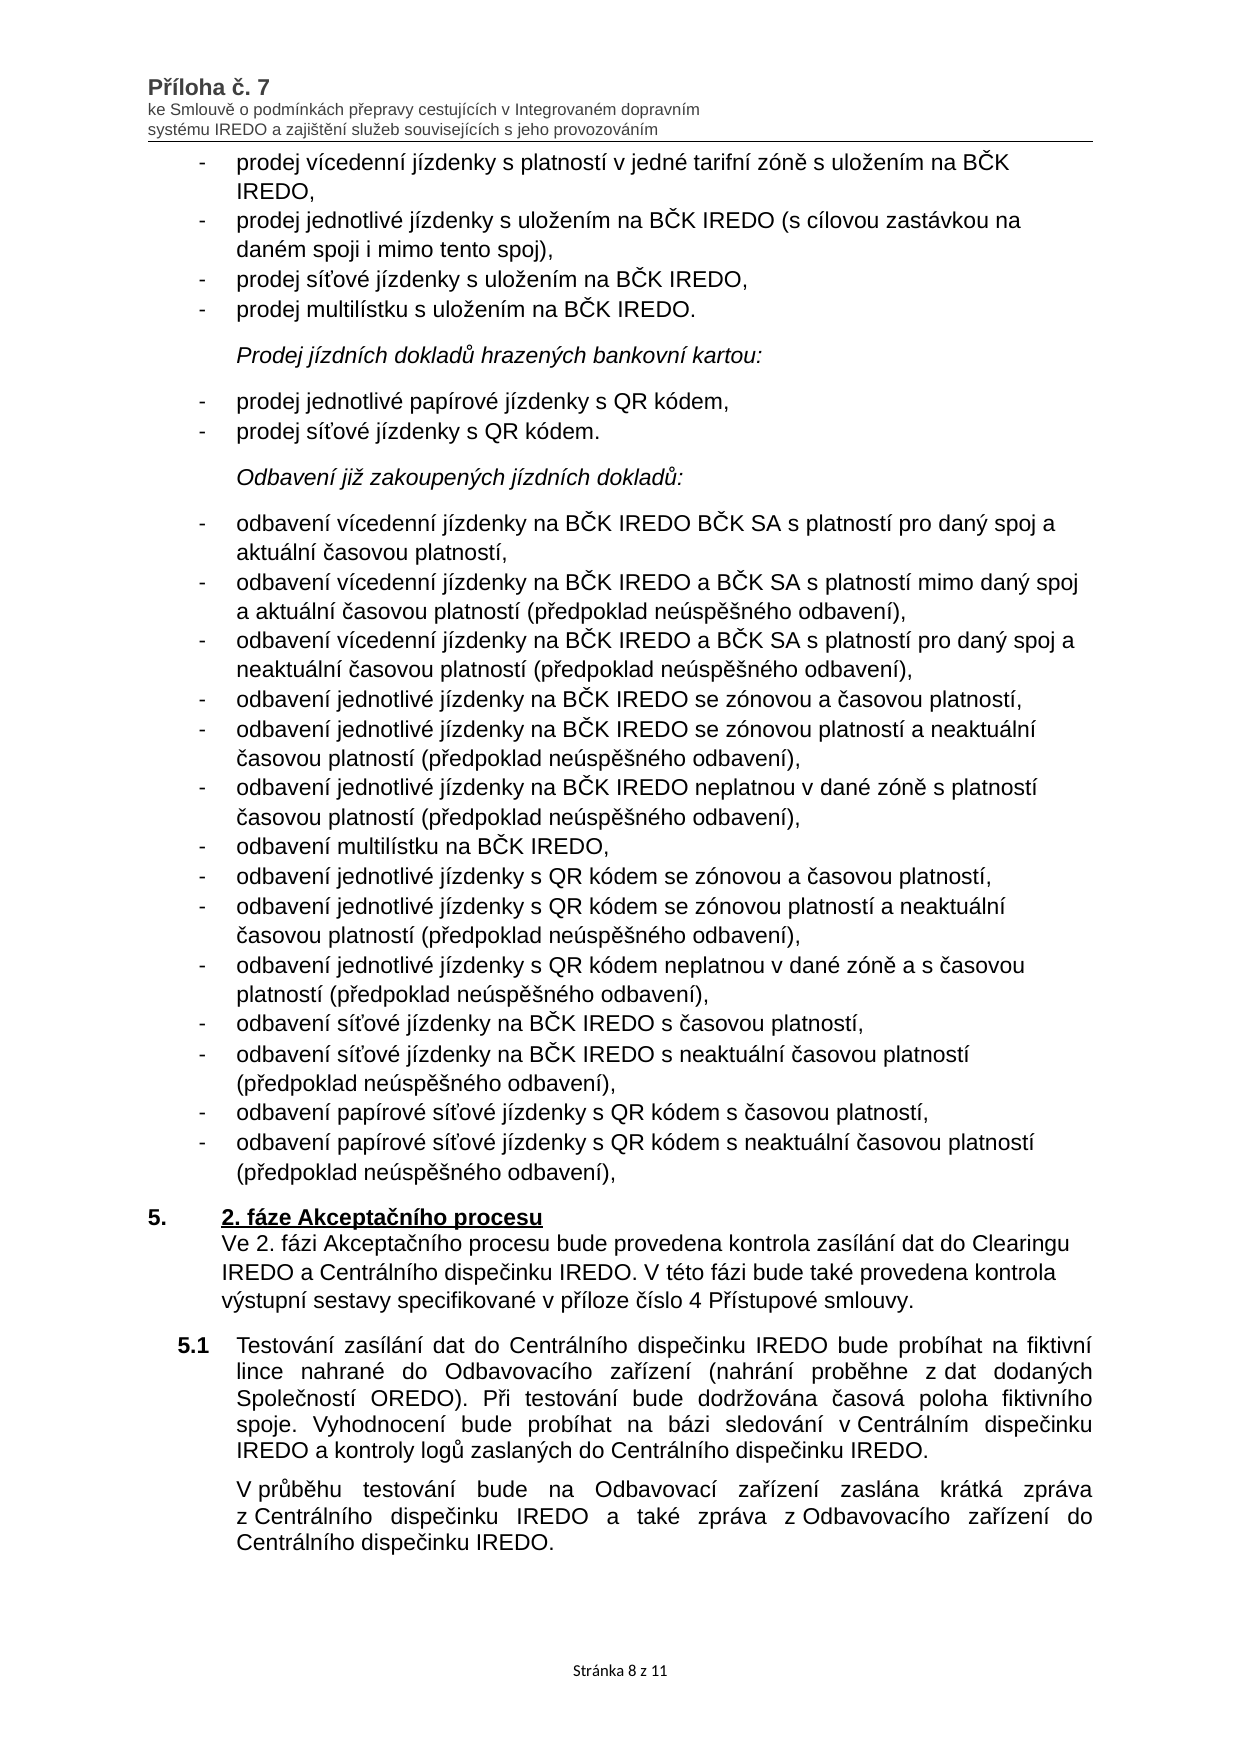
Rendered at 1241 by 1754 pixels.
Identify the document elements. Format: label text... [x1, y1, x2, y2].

text Testování zasílání dat do Centrálního dispečinku IREDO bude probíhat na fiktivní lince nahrané do Odbavovacího zařízení (nahrání proběhne z dat dodaných Společností OREDO). Při testování bude dodržována časová poloha fiktivního spoje. Vyhodnocení bude probíhat na bázi sledování v Centrálním dispečinku IREDO a kontroly logů zaslaných do Centrálního dispečinku IREDO. [177, 1332, 1093, 1464]
text 2. fáze Akceptačního procesu [148, 1204, 1093, 1230]
list odbavení jednotlivé jízdenky s QR kódem neplatnou v dané zóně a s časovou platností (předpoklad neúspěšného odbavení), [199, 951, 1093, 1007]
list prodej jednotlivé papírové jízdenky s QR kódem, [199, 387, 1093, 415]
list prodej vícedenní jízdenky s platností v jedné tarifní zóně s uložením na BČK IREDO, [199, 148, 1093, 204]
list odbavení vícedenní jízdenky na BČK IREDO a BČK SA s platností mimo daný spoj a aktuální časovou platností (předpoklad neúspěšného odbavení), [199, 568, 1093, 624]
list odbavení jednotlivé jízdenky na BČK IREDO se zónovou a časovou platností, [199, 685, 1093, 713]
list odbavení vícedenní jízdenky na BČK IREDO BČK SA s platností pro daný spoj a aktuální časovou platností, [199, 509, 1093, 566]
list odbavení jednotlivé jízdenky s QR kódem se zónovou platností a neaktuální časovou platností (předpoklad neúspěšného odbavení), [199, 892, 1093, 949]
list odbavení jednotlivé jízdenky s QR kódem se zónovou a časovou platností, [199, 862, 1093, 890]
list odbavení síťové jízdenky na BČK IREDO s neaktuální časovou platností (předpoklad neúspěšného odbavení), [199, 1040, 1093, 1096]
list odbavení multilístku na BČK IREDO, [199, 832, 1093, 860]
list V průběhu testování bude na Odbavovací zařízení zaslána krátká zpráva z Centrálního dispečinku IREDO a také zpráva z Odbavovacího zařízení do Centrálního dispečinku IREDO. [236, 1476, 1093, 1555]
list odbavení jednotlivé jízdenky na BČK IREDO se zónovou platností a neaktuální časovou platností (předpoklad neúspěšného odbavení), [199, 715, 1093, 771]
text Prodej jízdních dokladů hrazených bankovní kartou: [236, 342, 1093, 368]
list prodej multilístku s uložením na BČK IREDO. [199, 295, 1093, 323]
list prodej jednotlivé jízdenky s uložením na BČK IREDO (s cílovou zastávkou na daném spoji i mimo tento spoj), [199, 206, 1093, 263]
list odbavení papírové síťové jízdenky s QR kódem s neaktuální časovou platností (předpoklad neúspěšného odbavení), [199, 1128, 1093, 1185]
list odbavení jednotlivé jízdenky na BČK IREDO neplatnou v dané zóně s platností časovou platností (předpoklad neúspěšného odbavení), [199, 773, 1093, 830]
text Odbavení již zakoupených jízdních dokladů: [236, 464, 1093, 490]
list odbavení papírové síťové jízdenky s QR kódem s časovou platností, [199, 1098, 1093, 1126]
list odbavení síťové jízdenky na BČK IREDO s časovou platností, [199, 1009, 1093, 1037]
text Ve 2. fázi Akceptačního procesu bude provedena kontrola zasílání dat do Clearingu IREDO a Centrálního dispečinku IREDO. V této fázi bude také provedena kontrola výstupní sestavy specifikované v příloze číslo 4 Přístupové smlouvy. [221, 1230, 1093, 1313]
list prodej síťové jízdenky s uložením na BČK IREDO, [199, 265, 1093, 293]
list odbavení vícedenní jízdenky na BČK IREDO a BČK SA s platností pro daný spoj a neaktuální časovou platností (předpoklad neúspěšného odbavení), [199, 626, 1093, 683]
list prodej síťové jízdenky s QR kódem. [199, 417, 1093, 445]
